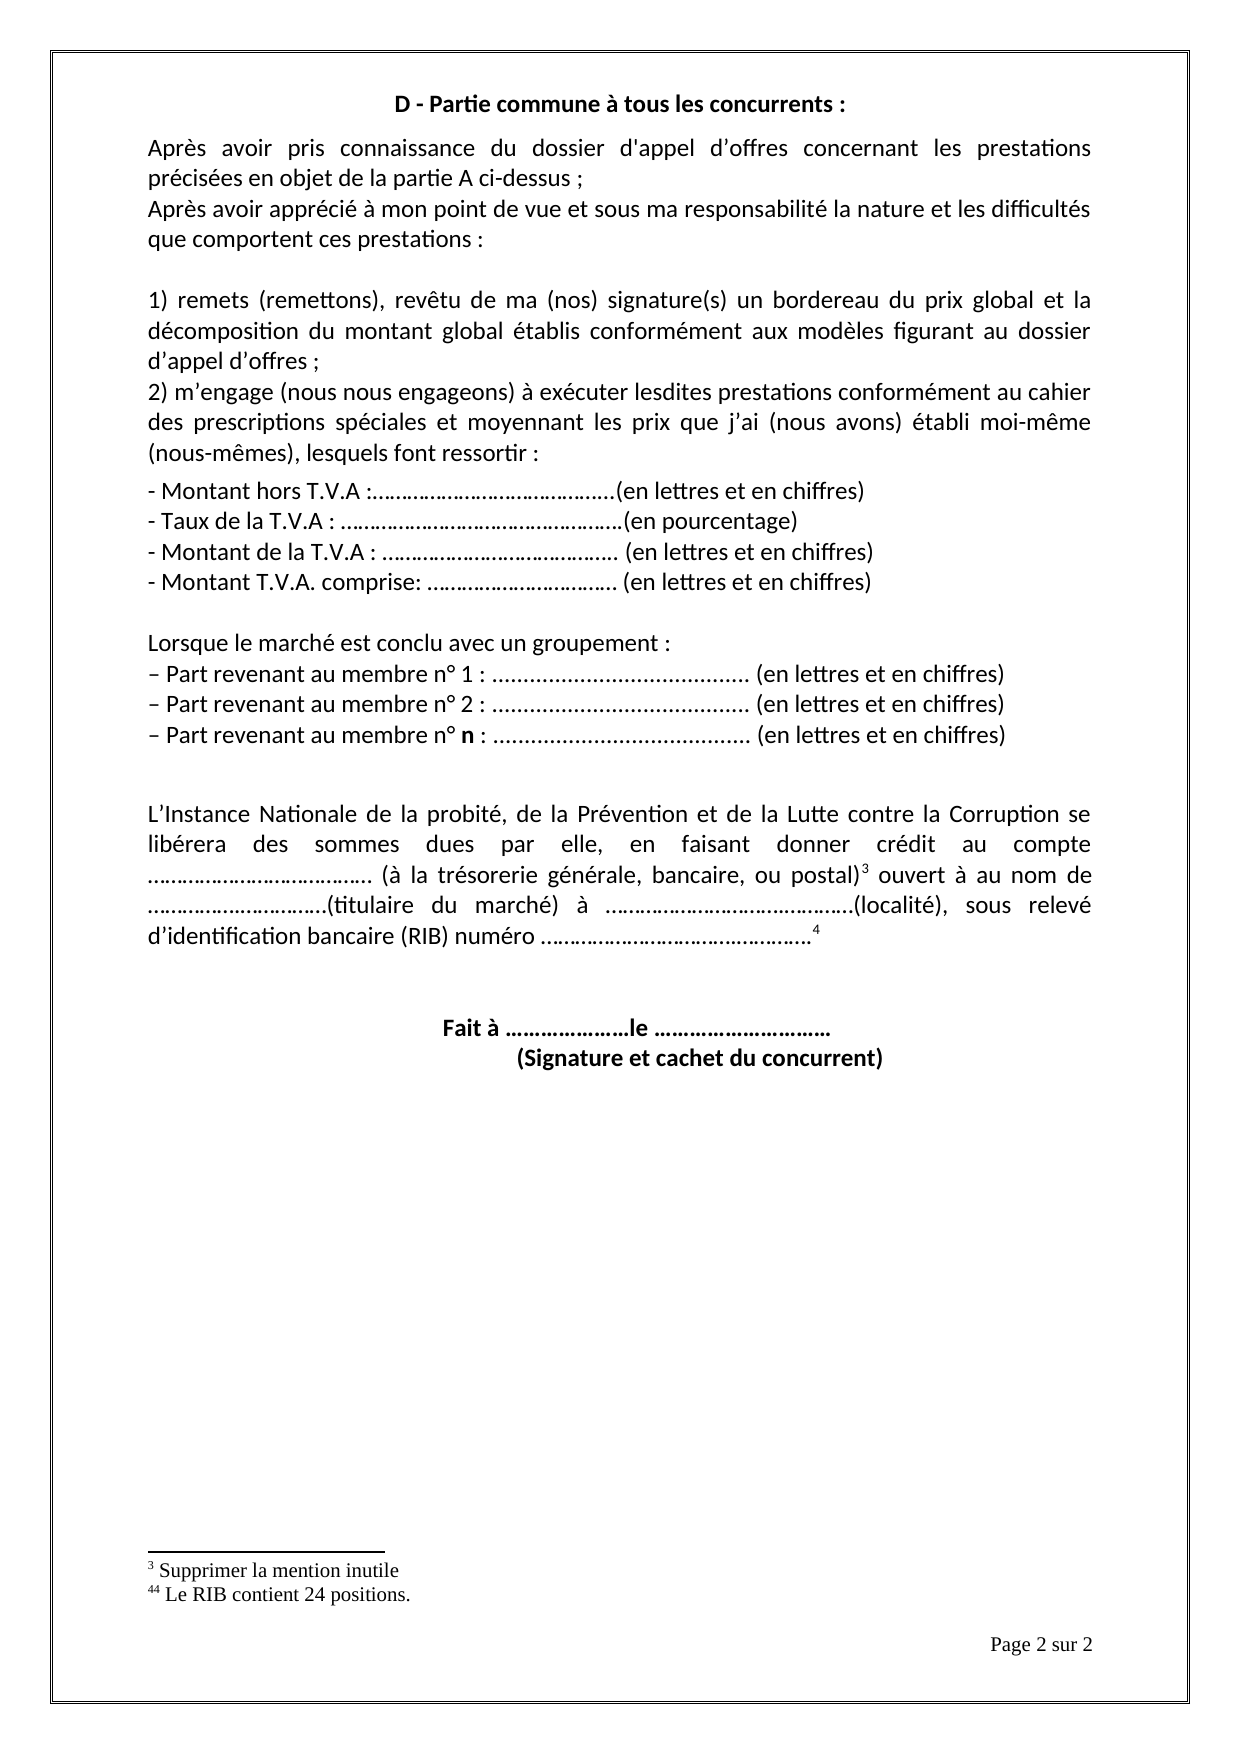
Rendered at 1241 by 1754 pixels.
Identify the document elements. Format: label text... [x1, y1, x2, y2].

text (Signature et cachet du concurrent) [443, 1042, 1093, 1073]
text - Montant hors T.V.A :…………………………………...(en lettres et en chiffres) [148, 475, 1093, 506]
text Fait à …………………le ………………………… [369, 1012, 1093, 1042]
text - Montant T.V.A. comprise: …………………………… (en lettres et en chiffres) [148, 567, 1093, 597]
text - Montant de la T.V.A : ………………………………….. (en lettres et en chiffres) [148, 536, 1093, 567]
text – Part revenant au membre n° 1 : ......................................... (en lettres et en chiffres) [148, 658, 1093, 689]
text – Part revenant au membre n° 2 : ......................................... (en lettres et en chiffres) [148, 689, 1093, 719]
text Après avoir apprécié à mon point de vue et sous ma responsabilité la nature et les difficultés que comportent ces prestations : [148, 193, 1093, 254]
text Lorsque le marché est conclu avec un groupement : [148, 628, 1093, 658]
text L’Instance Nationale de la probité, de la Prévention et de la Lutte contre la Corruption se libérera des sommes dues par elle, en faisant donner crédit au compte ………………………………… (à la trésorerie générale, bancaire, ou postal) ouvert à au nom de …………….……………(titulaire du marché) à ………………………….…………(localité), sous relevé d’identification bancaire (RIB) numéro …………………………….…………. [148, 798, 1093, 951]
text 1) remets (remettons), revêtu de ma (nos) signature(s) un bordereau du prix global et la décomposition du montant global établis conformément aux modèles figurant au dossier d’appel d’offres ; [148, 284, 1093, 376]
text D - Partie commune à tous les concurrents : [148, 89, 1093, 119]
text – Part revenant au membre n° n : ......................................... (en lettres et en chiffres) [148, 719, 1093, 750]
text Après avoir pris connaissance du dossier d'appel d’offres concernant les prestations précisées en objet de la partie A ci-dessus ; [148, 132, 1093, 193]
text - Taux de la T.V.A : ………………………………………….(en pourcentage) [148, 506, 1093, 536]
text 2) m’engage (nous nous engageons) à exécuter lesdites prestations conformément au cahier des prescriptions spéciales et moyennant les prix que j’ai (nous avons) établi moi-même (nous-mêmes), lesquels font ressortir : [148, 376, 1093, 467]
